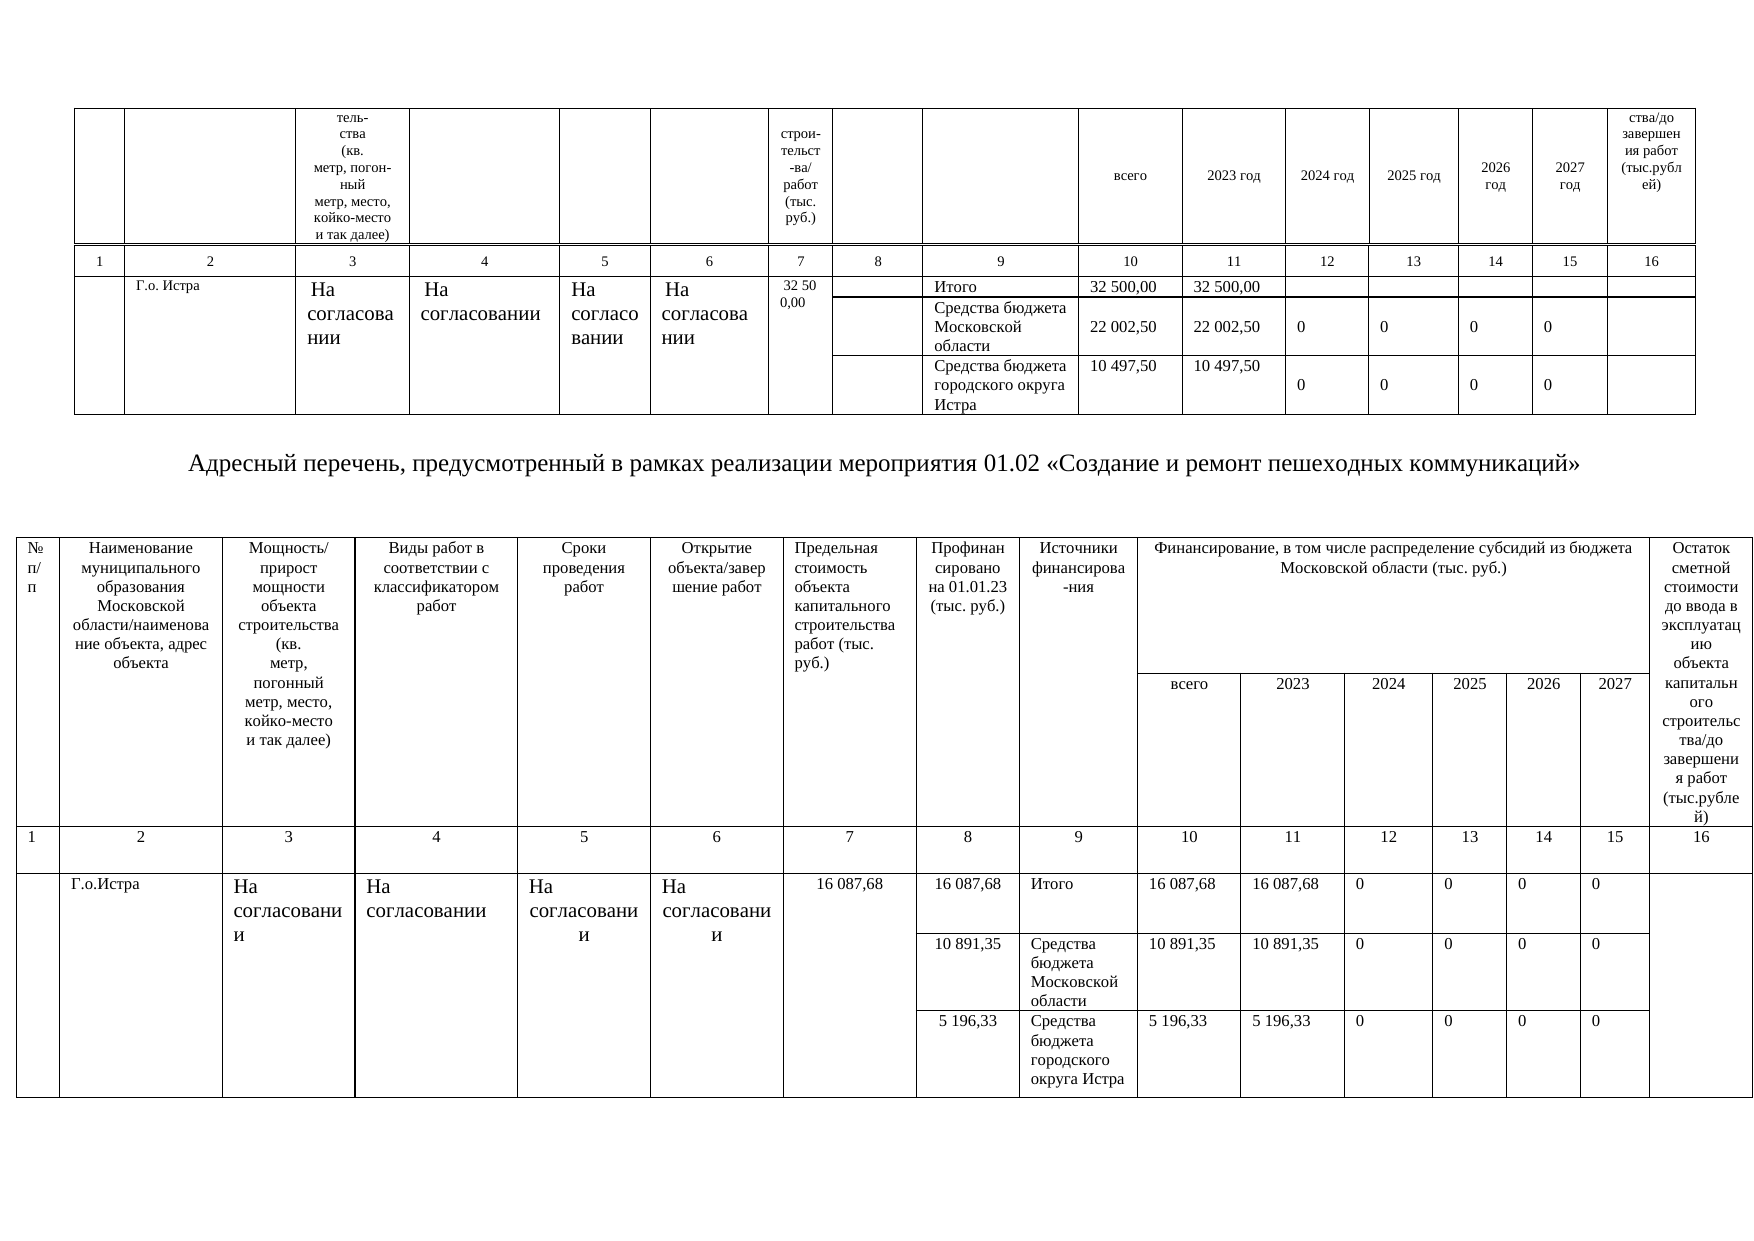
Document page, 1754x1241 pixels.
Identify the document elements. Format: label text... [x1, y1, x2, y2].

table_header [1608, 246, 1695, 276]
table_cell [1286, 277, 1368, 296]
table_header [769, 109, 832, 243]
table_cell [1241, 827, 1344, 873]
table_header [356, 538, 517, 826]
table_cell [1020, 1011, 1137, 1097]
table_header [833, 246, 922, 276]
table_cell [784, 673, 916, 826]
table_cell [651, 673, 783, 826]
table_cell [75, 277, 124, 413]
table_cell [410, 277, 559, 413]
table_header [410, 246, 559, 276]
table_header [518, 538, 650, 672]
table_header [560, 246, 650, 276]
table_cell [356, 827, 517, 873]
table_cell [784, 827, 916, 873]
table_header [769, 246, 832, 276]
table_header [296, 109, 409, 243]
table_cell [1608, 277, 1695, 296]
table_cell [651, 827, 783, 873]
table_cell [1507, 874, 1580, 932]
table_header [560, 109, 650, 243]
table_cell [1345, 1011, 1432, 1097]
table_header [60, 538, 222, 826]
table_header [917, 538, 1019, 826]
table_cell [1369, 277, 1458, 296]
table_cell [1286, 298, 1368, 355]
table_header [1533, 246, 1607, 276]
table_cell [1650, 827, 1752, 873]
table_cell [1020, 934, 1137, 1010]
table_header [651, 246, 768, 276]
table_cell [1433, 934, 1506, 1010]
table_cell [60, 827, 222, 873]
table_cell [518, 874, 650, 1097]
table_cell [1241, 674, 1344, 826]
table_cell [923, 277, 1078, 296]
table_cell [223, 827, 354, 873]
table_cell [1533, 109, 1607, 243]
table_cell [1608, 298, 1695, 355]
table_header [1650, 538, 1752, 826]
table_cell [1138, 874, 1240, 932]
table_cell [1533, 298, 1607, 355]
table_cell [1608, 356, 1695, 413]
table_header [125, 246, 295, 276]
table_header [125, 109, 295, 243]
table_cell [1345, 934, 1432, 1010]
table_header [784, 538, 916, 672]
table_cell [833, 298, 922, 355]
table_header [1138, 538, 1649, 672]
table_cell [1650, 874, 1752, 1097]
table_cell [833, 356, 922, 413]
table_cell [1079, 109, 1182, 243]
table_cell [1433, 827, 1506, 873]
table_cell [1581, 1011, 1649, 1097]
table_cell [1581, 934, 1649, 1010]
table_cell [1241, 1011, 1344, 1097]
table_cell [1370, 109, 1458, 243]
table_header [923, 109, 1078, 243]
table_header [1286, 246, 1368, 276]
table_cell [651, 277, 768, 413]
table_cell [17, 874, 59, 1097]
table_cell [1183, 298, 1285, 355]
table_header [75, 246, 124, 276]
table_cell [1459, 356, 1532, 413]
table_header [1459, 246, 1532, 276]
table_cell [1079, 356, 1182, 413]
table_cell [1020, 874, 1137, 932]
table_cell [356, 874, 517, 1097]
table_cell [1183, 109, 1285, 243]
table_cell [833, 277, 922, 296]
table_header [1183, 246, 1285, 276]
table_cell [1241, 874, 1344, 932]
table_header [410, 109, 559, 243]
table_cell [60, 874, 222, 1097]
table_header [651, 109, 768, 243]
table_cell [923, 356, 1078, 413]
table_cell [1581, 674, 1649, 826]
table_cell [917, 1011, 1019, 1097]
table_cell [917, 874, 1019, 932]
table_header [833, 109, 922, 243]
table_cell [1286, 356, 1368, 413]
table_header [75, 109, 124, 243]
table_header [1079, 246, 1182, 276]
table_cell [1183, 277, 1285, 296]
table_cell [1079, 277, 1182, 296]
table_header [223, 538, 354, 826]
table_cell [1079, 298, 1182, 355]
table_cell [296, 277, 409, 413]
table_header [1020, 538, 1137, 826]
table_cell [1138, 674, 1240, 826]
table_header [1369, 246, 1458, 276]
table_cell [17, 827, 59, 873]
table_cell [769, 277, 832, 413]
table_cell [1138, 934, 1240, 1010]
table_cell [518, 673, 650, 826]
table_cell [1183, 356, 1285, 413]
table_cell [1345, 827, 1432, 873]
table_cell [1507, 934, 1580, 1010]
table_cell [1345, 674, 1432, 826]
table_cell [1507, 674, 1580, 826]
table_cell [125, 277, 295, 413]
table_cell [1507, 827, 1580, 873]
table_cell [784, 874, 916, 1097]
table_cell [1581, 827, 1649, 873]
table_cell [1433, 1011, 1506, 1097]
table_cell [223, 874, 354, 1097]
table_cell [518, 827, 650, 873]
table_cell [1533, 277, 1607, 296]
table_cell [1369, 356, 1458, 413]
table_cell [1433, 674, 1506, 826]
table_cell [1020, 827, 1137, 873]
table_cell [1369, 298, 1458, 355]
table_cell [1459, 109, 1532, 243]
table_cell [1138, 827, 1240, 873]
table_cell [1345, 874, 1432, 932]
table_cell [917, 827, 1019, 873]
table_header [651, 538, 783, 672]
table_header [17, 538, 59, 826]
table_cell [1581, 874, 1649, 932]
text Адресный перечень, предусмотренный в рамках реализации мероприятия 01.02 «Создание и ремонт пешеходных коммуникаций» [74, 448, 1695, 477]
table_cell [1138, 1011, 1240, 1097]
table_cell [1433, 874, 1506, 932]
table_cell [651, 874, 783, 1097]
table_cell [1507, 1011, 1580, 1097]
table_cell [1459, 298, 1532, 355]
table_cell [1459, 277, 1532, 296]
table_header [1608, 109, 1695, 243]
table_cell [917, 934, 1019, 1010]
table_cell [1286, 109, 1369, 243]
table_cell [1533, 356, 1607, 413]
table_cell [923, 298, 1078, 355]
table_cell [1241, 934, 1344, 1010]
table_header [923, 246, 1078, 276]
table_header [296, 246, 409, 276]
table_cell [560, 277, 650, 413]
